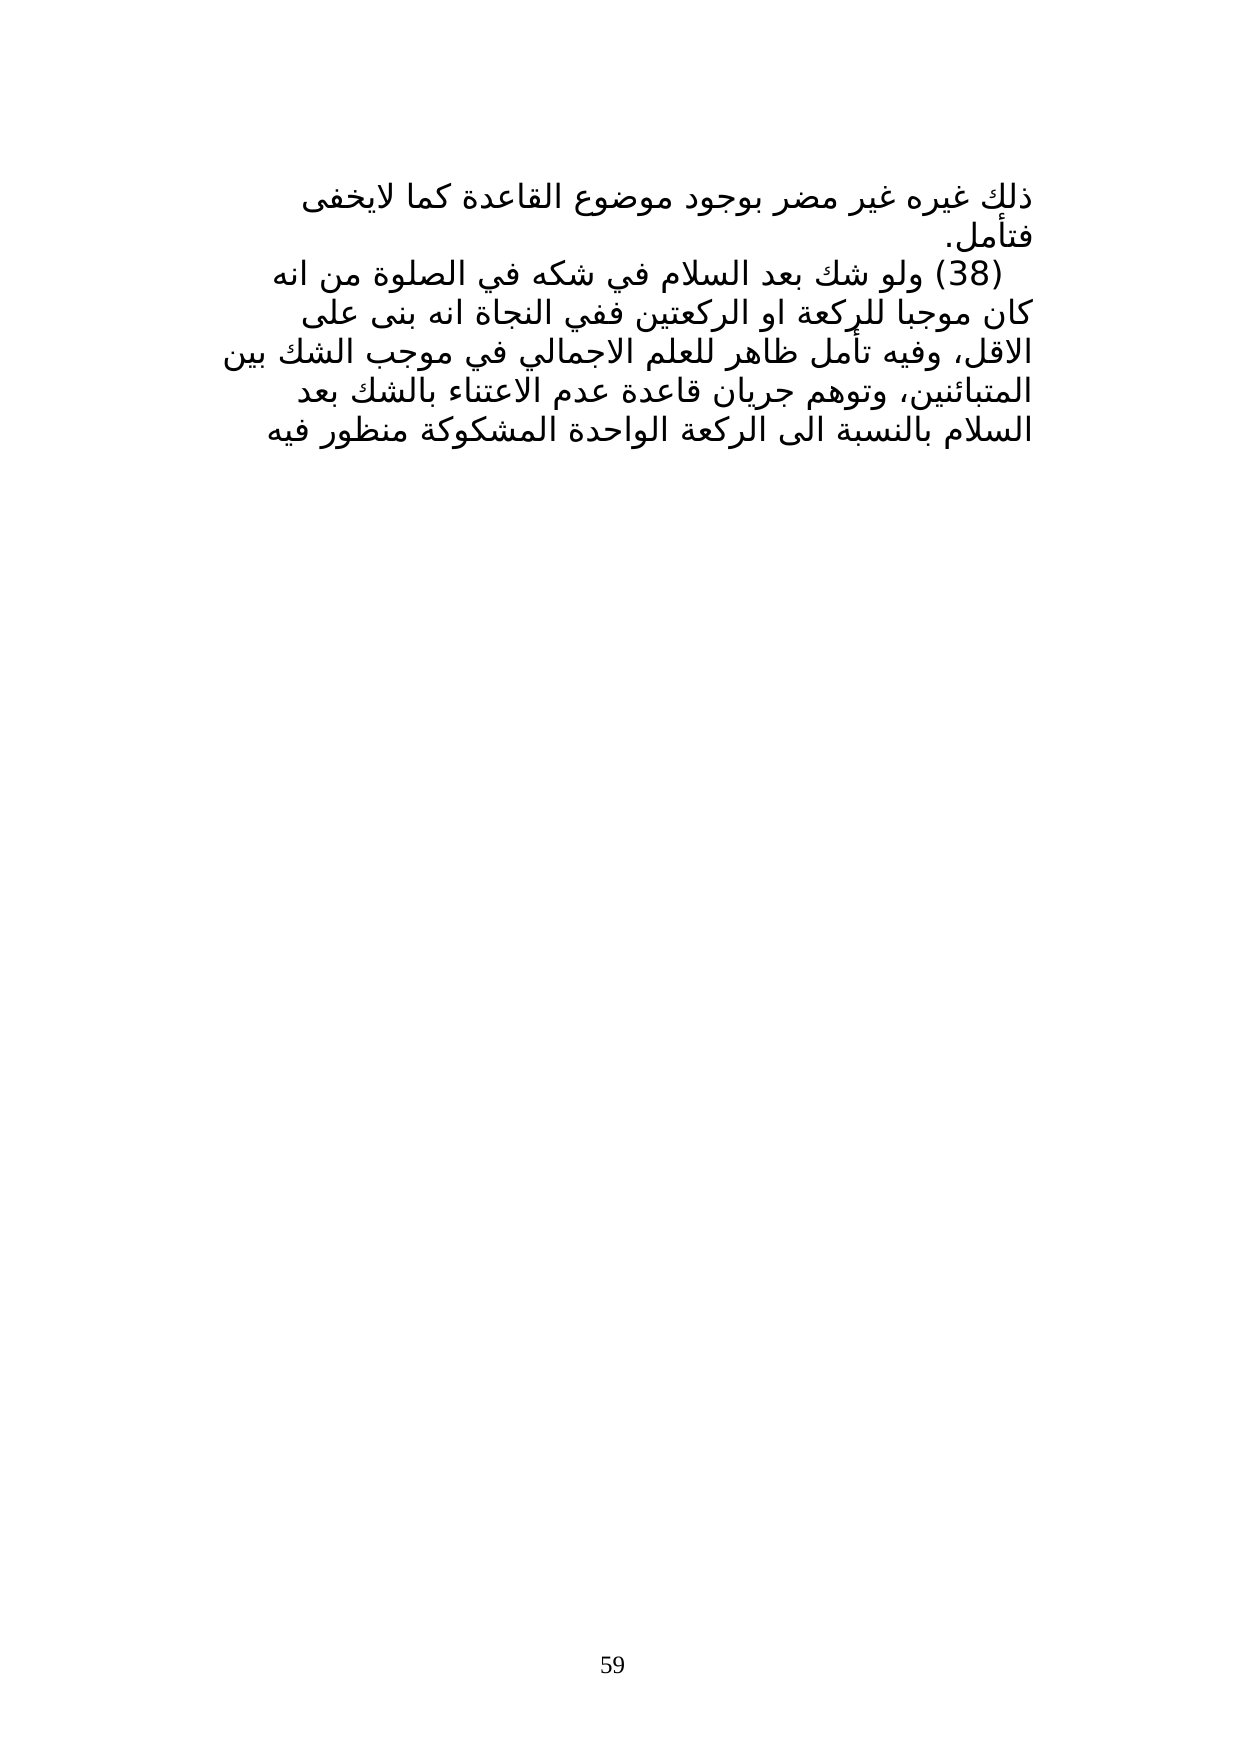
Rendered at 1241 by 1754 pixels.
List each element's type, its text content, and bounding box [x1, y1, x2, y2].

text (38) ولو شك بعد السلام في شكه في الصلوة من انه كان موجبا للركعة او الركعتين ففي النجاة انه بنى على الاقل، وفيه تأمل ظاهر للعلم الاجمالي في موجب الشك بين المتبائنين، وتوهم جريان قاعدة عدم الاعتناء بالشك بعد السلام بالنسبة الى الركعة الواحدة المشكوكة منظور فيه [222, 255, 1033, 449]
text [222, 177, 1033, 255]
